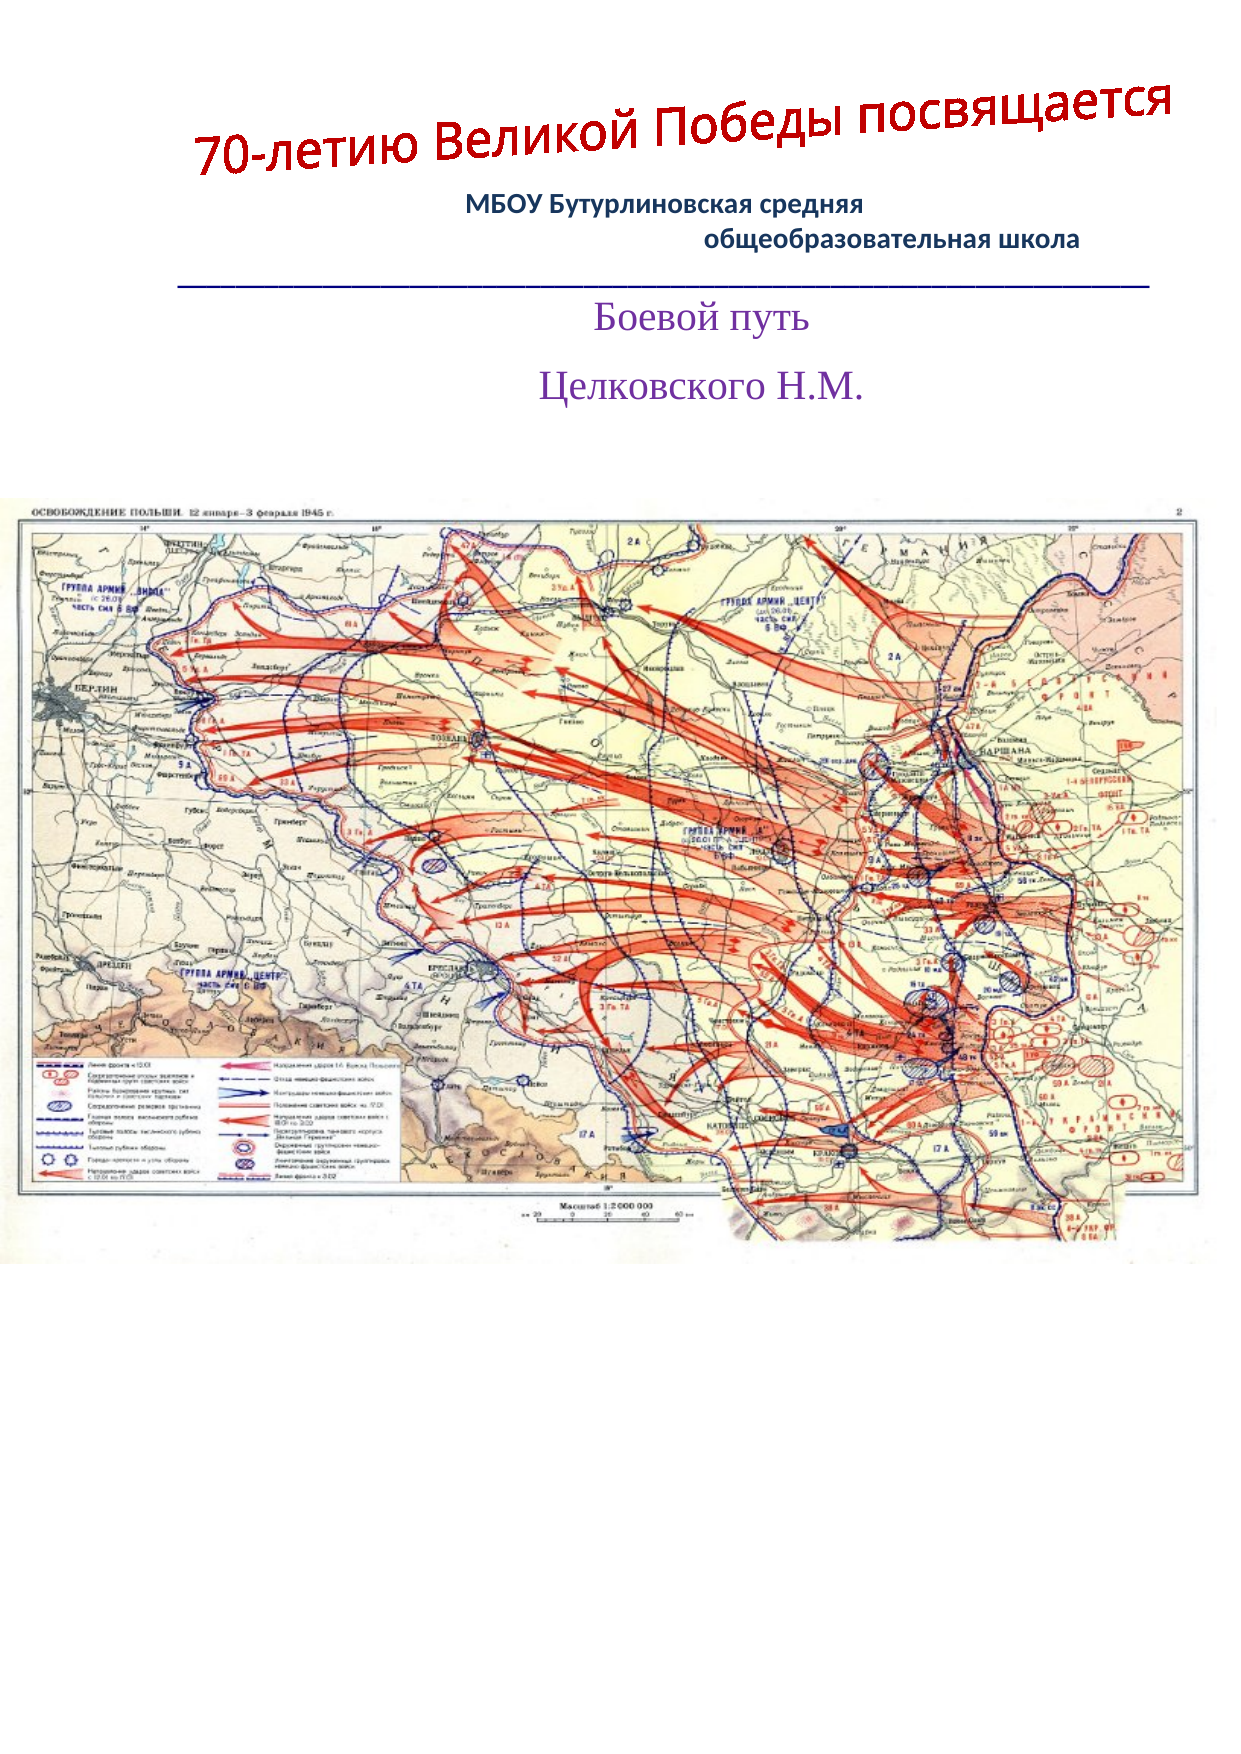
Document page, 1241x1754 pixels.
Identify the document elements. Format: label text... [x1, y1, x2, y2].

text Боевой путь [177, 292, 1152, 340]
picture [0, 498, 1217, 1264]
text Целковского Н.М. [177, 361, 1152, 408]
